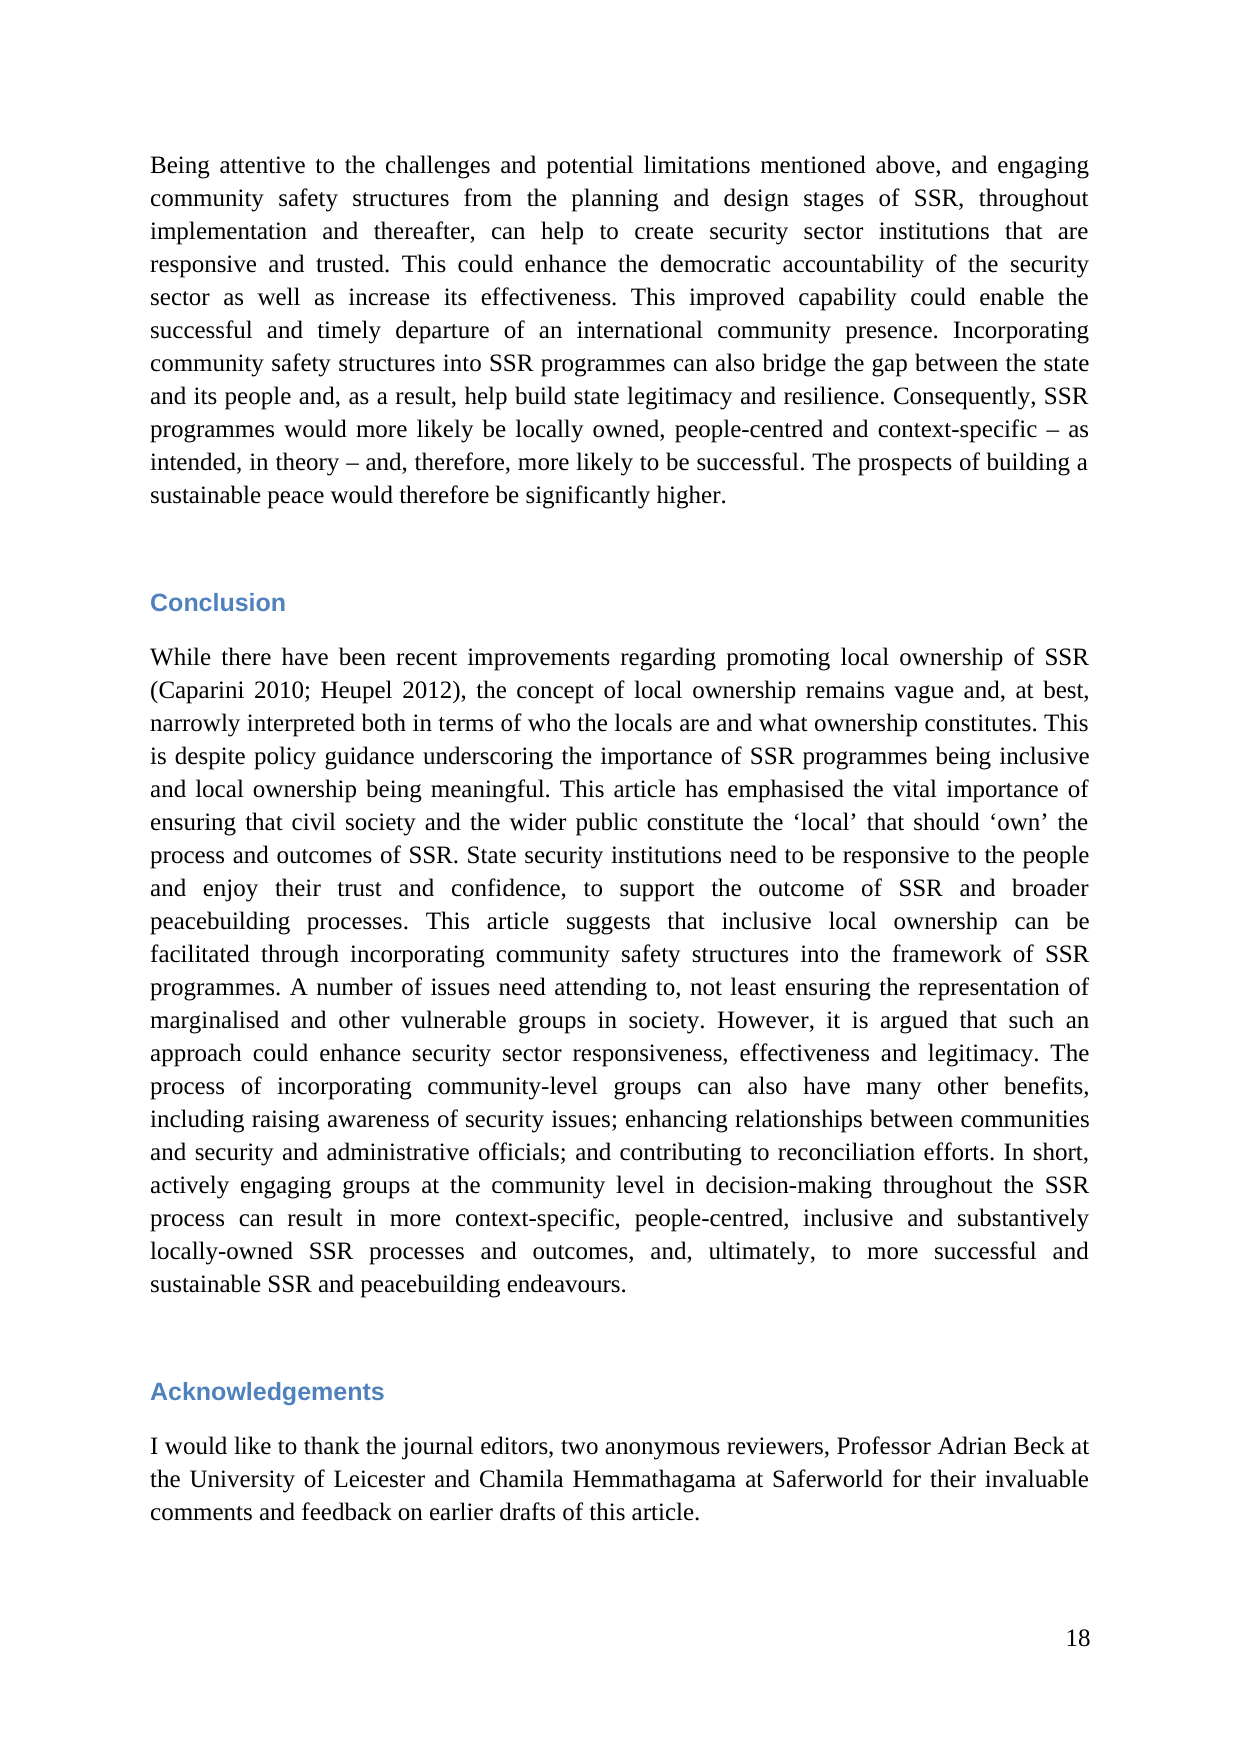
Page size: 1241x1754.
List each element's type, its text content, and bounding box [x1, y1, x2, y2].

text Being attentive to the challenges and potential limitations mentioned above, and engaging community safety structures from the planning and design stages of SSR, throughout implementation and thereafter, can help to create security sector institutions that are responsive and trusted. This could enhance the democratic accountability of the security sector as well as increase its effectiveness. This improved capability could enable the successful and timely departure of an international community presence. Incorporating community safety structures into SSR programmes can also bridge the gap between the state and its people and, as a result, help build state legitimacy and resilience. Consequently, SSR programmes would more likely be locally owned, people-centred and context-specific – as intended, in theory – and, therefore, more likely to be successful. The prospects of building a sustainable peace would therefore be significantly higher. [150, 150, 1090, 509]
text While there have been recent improvements regarding promoting local ownership of SSR (Caparini 2010; Heupel 2012), the concept of local ownership remains vague and, at best, narrowly interpreted both in terms of who the locals are and what ownership constitutes. This is despite policy guidance underscoring the importance of SSR programmes being inclusive and local ownership being meaningful. This article has emphasised the vital importance of ensuring that civil society and the wider public constitute the ‘local’ that should ‘own’ the process and outcomes of SSR. State security institutions need to be responsive to the people and enjoy their trust and confidence, to support the outcome of SSR and broader peacebuilding processes. This article suggests that inclusive local ownership can be facilitated through incorporating community safety structures into the framework of SSR programmes. A number of issues need attending to, not least ensuring the representation of marginalised and other vulnerable groups in society. However, it is argued that such an approach could enhance security sector responsiveness, effectiveness and legitimacy. The process of incorporating community-level groups can also have many other benefits, including raising awareness of security issues; enhancing relationships between communities and security and administrative officials; and contributing to reconciliation efforts. In short, actively engaging groups at the community level in decision-making throughout the SSR process can result in more context-specific, people-centred, inclusive and substantively locally-owned SSR processes and outcomes, and, ultimately, to more successful and sustainable SSR and peacebuilding endeavours. [150, 642, 1090, 1298]
subtitle Conclusion [150, 588, 1090, 617]
text I would like to thank the journal editors, two anonymous reviewers, Professor Adrian Beck at the University of Leicester and Chamila Hemmathagama at Saferworld for their invaluable comments and feedback on earlier drafts of this article. [150, 1431, 1090, 1526]
subtitle Acknowledgements [150, 1377, 1090, 1406]
